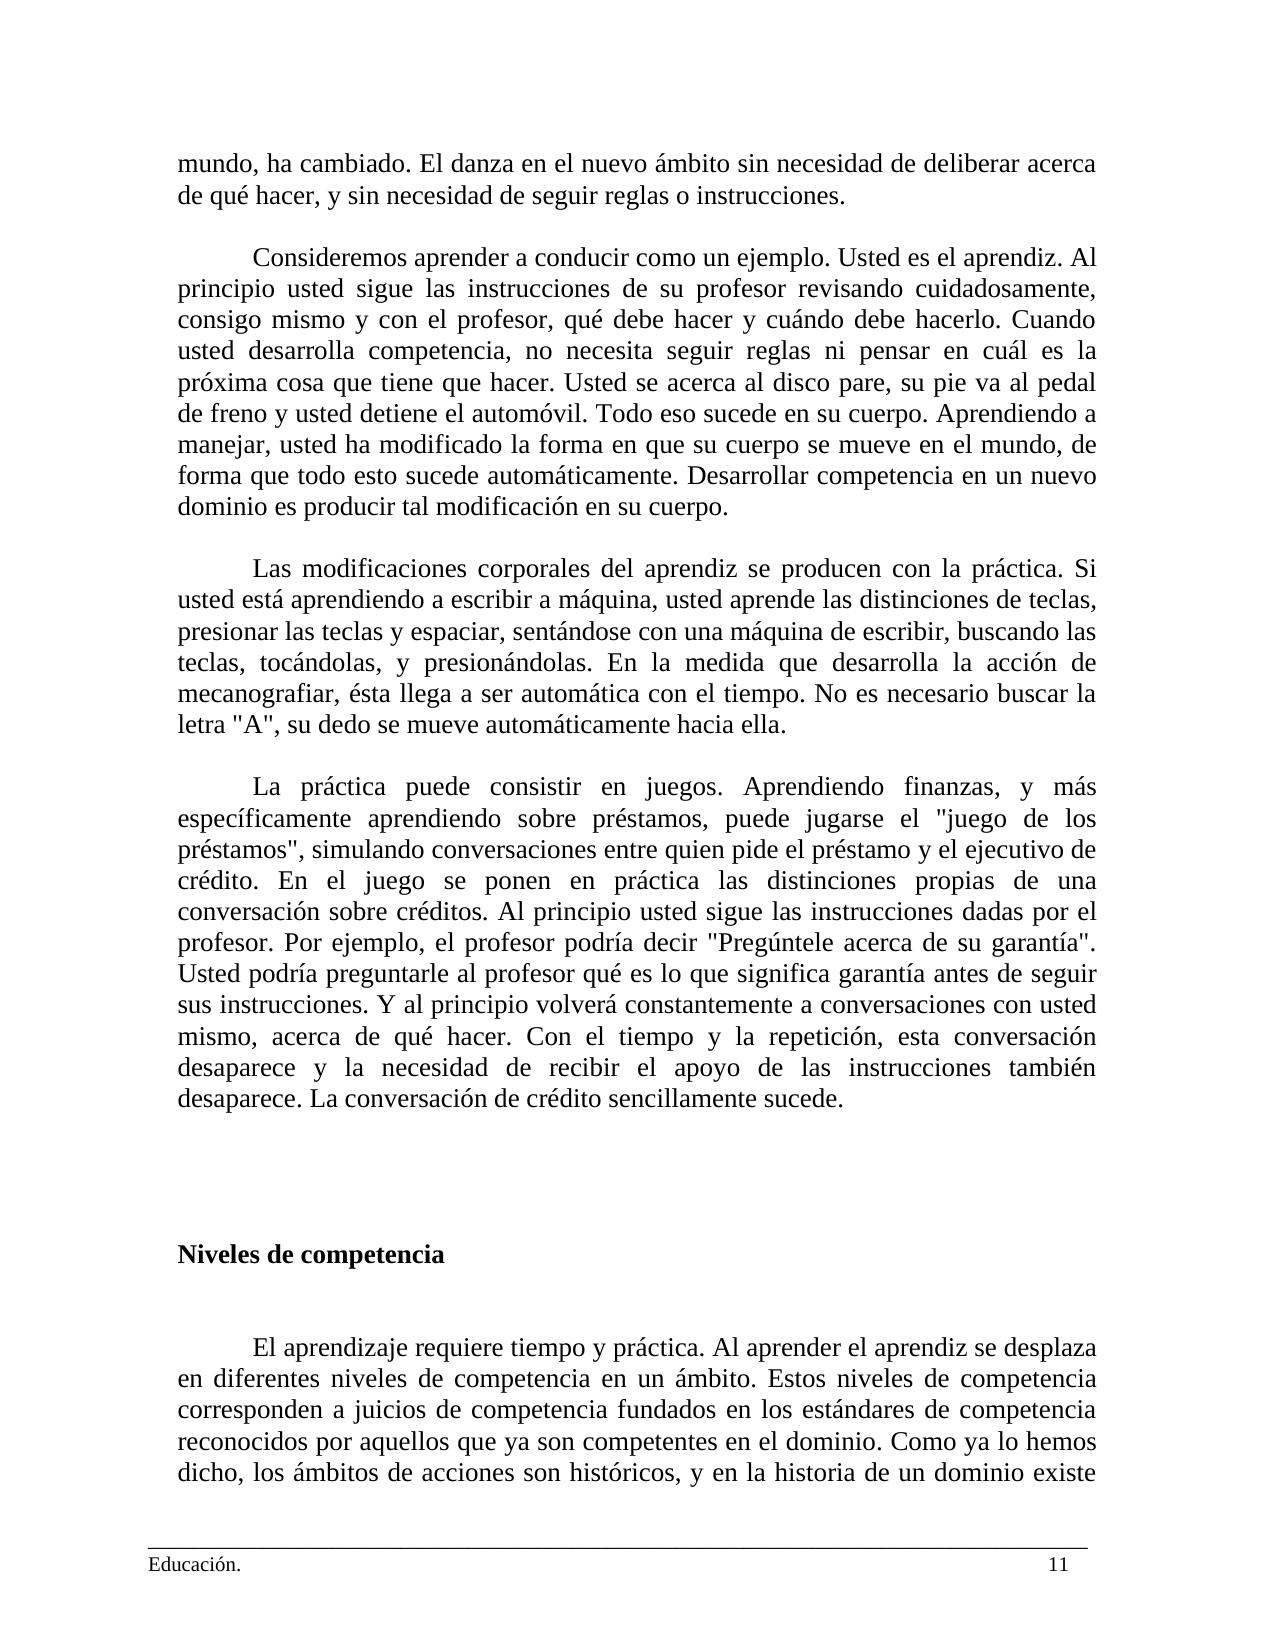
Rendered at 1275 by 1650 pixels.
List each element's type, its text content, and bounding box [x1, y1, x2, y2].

text Consideremos aprender a conducir como un ejemplo. Usted es el aprendiz. Al principio usted sigue las instrucciones de su profesor revisando cuidadosamente, consigo mismo y con el profesor, qué debe hacer y cuándo debe hacerlo. Cuando usted desarrolla competencia, no necesita seguir reglas ni pensar en cuál es la próxima cosa que tiene que hacer. Usted se acerca al disco pare, su pie va al pedal de freno y usted detiene el automóvil. Todo eso sucede en su cuerpo. Aprendiendo a manejar, usted ha modificado la forma en que su cuerpo se mueve en el mundo, de forma que todo esto sucede automáticamente. Desarrollar competencia en un nuevo dominio es producir tal modificación en su cuerpo. [177, 241, 1098, 521]
text Niveles de competencia [177, 1238, 1098, 1269]
text La práctica puede consistir en juegos. Aprendiendo finanzas, y más específicamente aprendiendo sobre préstamos, puede jugarse el "juego de los préstamos", simulando conversaciones entre quien pide el préstamo y el ejecutivo de crédito. En el juego se ponen en práctica las distinciones propias de una conversación sobre créditos. Al principio usted sigue las instrucciones dadas por el profesor. Por ejemplo, el profesor podría decir "Pregúntele acerca de su garantía". Usted podría preguntarle al profesor qué es lo que significa garantía antes de seguir sus instrucciones. Y al principio volverá constantemente a conversaciones con usted mismo, acerca de qué hacer. Con el tiempo y la repetición, esta conversación desaparece y la necesidad de recibir el apoyo de las instrucciones también desaparece. La conversación de crédito sencillamente sucede. [177, 771, 1098, 1113]
text Las modificaciones corporales del aprendiz se producen con la práctica. Si usted está aprendiendo a escribir a máquina, usted aprende las distinciones de teclas, presionar las teclas y espaciar, sentándose con una máquina de escribir, buscando las teclas, tocándolas, y presionándolas. En la medida que desarrolla la acción de mecanografiar, ésta llega a ser automática con el tiempo. No es necesario buscar la letra "A", su dedo se mueve automáticamente hacia ella. [177, 552, 1098, 739]
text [177, 148, 1098, 210]
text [177, 1331, 1098, 1487]
